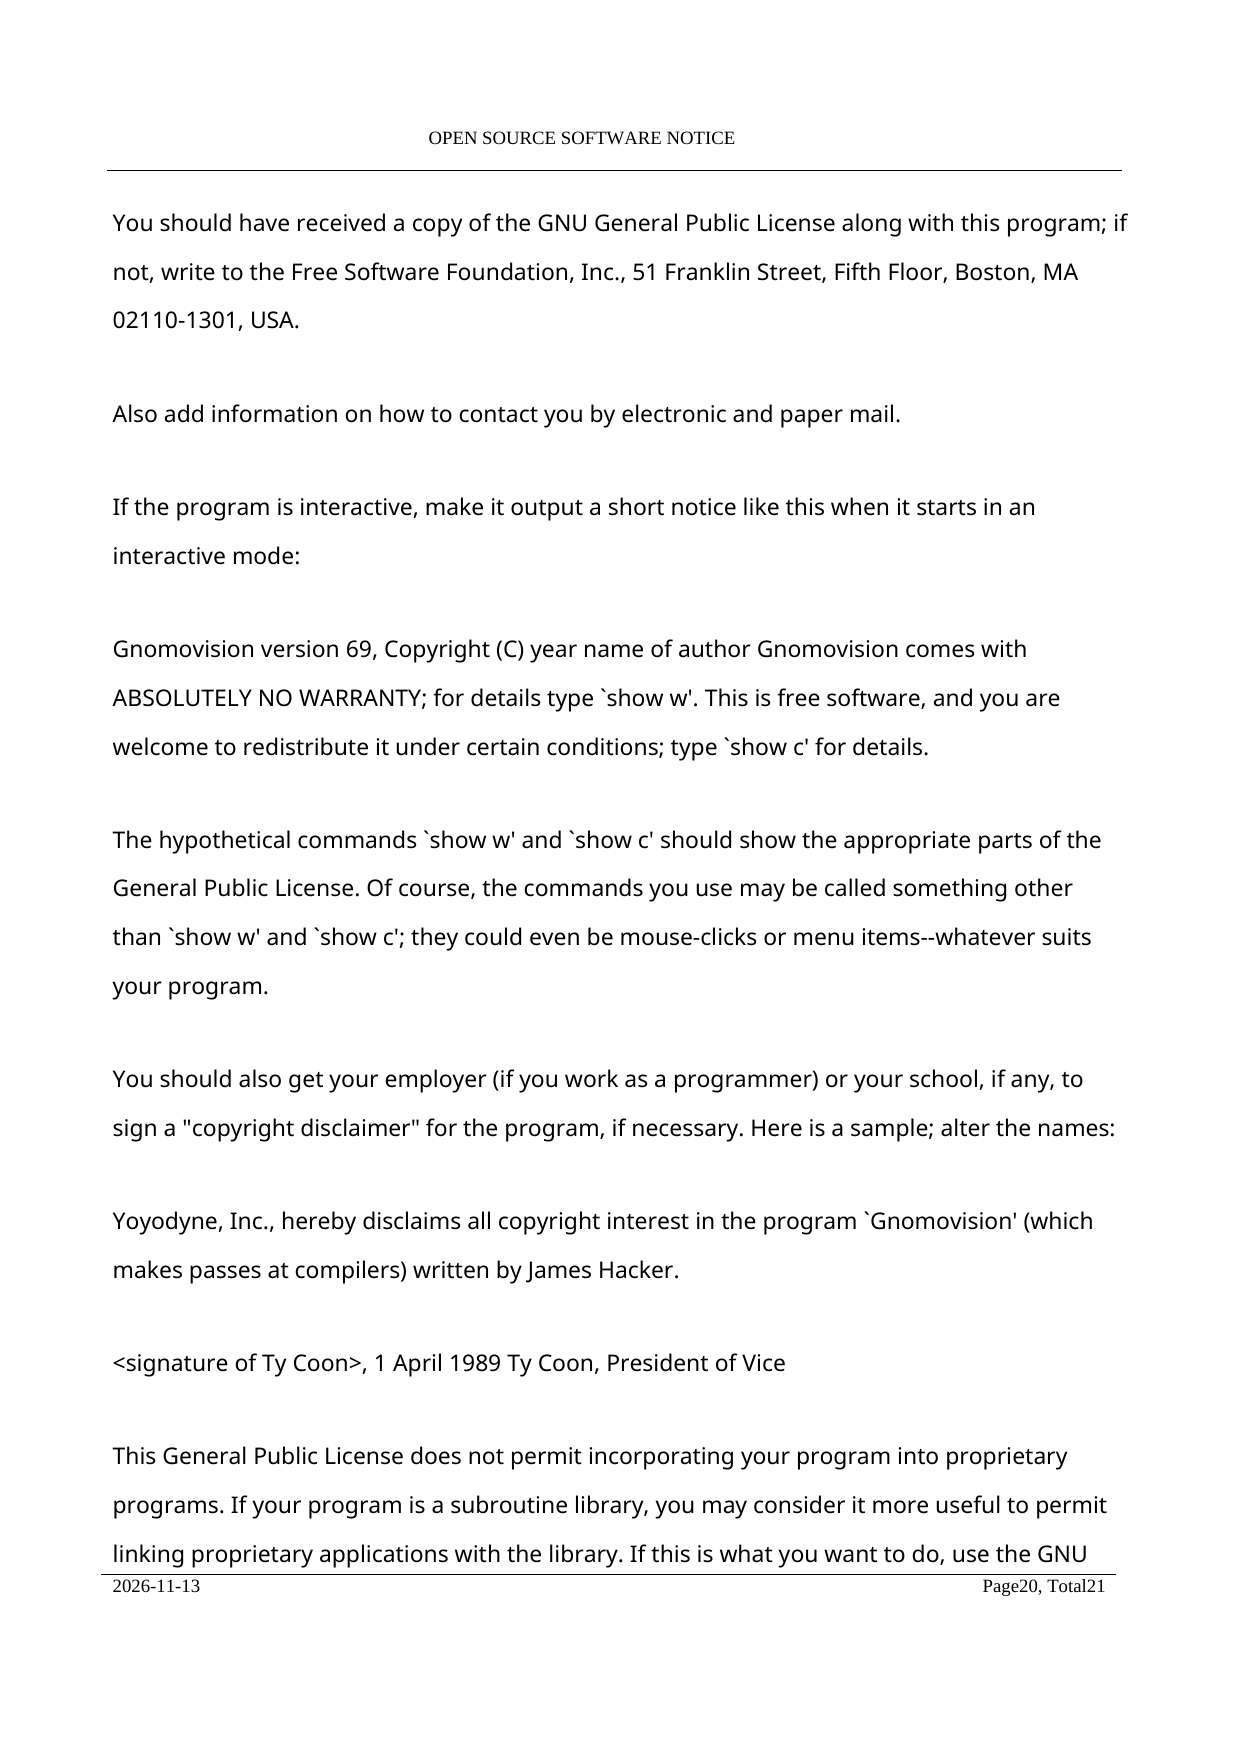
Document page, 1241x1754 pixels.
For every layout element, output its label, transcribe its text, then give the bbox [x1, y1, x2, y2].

text Yoyodyne, Inc., hereby disclaims all copyright interest in the program `Gnomovision' (which makes passes at compilers) written by James Hacker. [112, 1204, 1128, 1286]
text Gnomovision version 69, Copyright (C) year name of author Gnomovision comes with ABSOLUTELY NO WARRANTY; for details type `show w'. This is free software, and you are welcome to redistribute it under certain conditions; type `show c' for details. [112, 632, 1128, 762]
text The hypothetical commands `show w' and `show c' should show the appropriate parts of the General Public License. Of course, the commands you use may be called something other than `show w' and `show c'; they could even be mouse-clicks or menu items--whatever suits your program. [112, 823, 1128, 1002]
text If the program is interactive, make it output a short notice like this when it starts in an interactive mode: [112, 490, 1128, 572]
text Also add information on how to contact you by electronic and paper mail. [112, 397, 1128, 429]
text <signature of Ty Coon>, 1 April 1989 Ty Coon, President of Vice [112, 1346, 1128, 1379]
text You should have received a copy of the GNU General Public License along with this program; if not, write to the Free Software Foundation, Inc., 51 Franklin Street, Fifth Floor, Boston, MA 02110-1301, USA. [112, 206, 1128, 336]
text You should also get your employer (if you work as a programmer) or your school, if any, to sign a "copyright disclaimer" for the program, if necessary. Here is a sample; alter the names: [112, 1062, 1128, 1144]
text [112, 1440, 1128, 1570]
